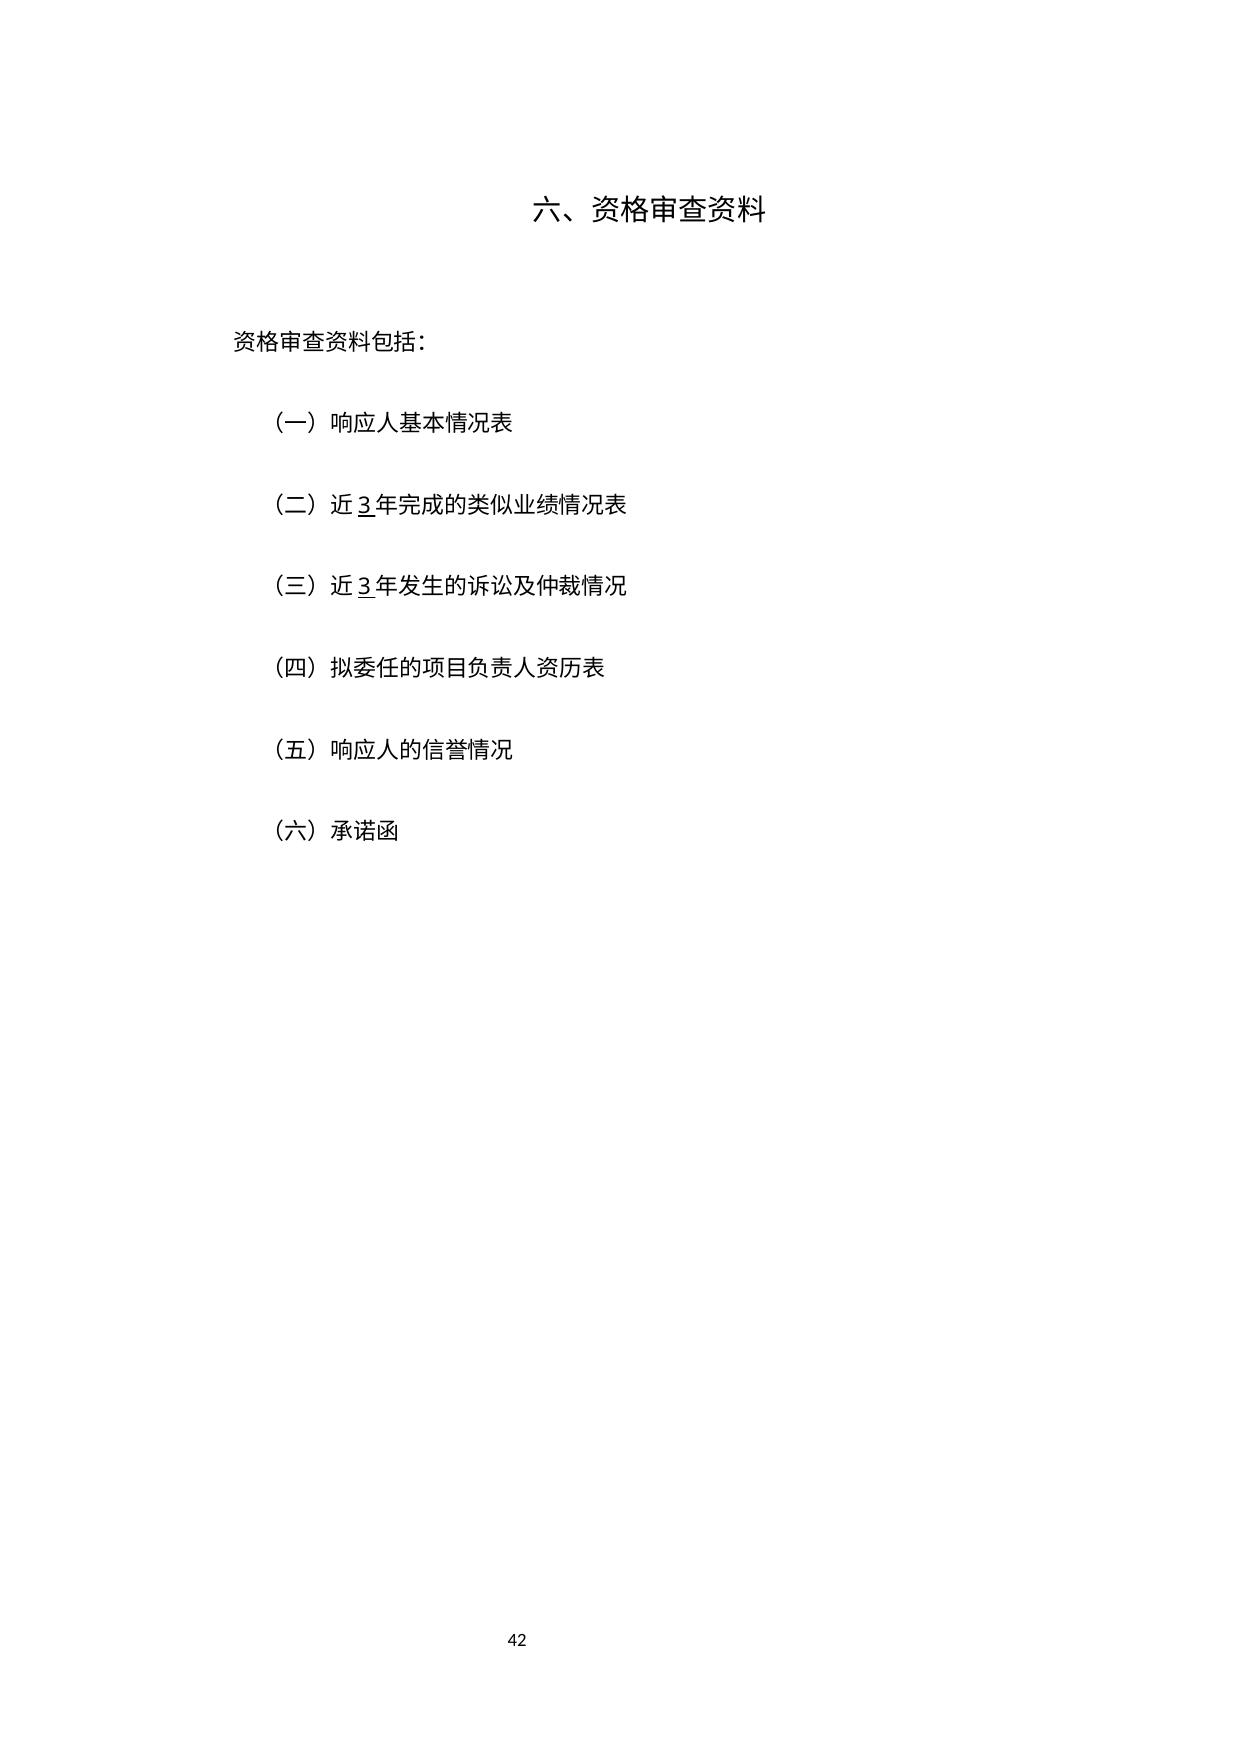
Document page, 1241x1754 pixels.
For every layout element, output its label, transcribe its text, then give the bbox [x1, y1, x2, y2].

text （一）响应人基本情况表 [261, 389, 1053, 454]
text （三）近3年发生的诉讼及仲裁情况 [261, 552, 1053, 617]
text （五）响应人的信誉情况 [261, 716, 1053, 781]
text 资格审查资料包括： [187, 308, 1053, 373]
text （六）承诺函 [261, 797, 1053, 862]
text 六、资格审查资料 [187, 175, 1053, 240]
text （二）近3年完成的类似业绩情况表 [261, 471, 1053, 536]
text （四）拟委任的项目负责人资历表 [261, 634, 1053, 699]
